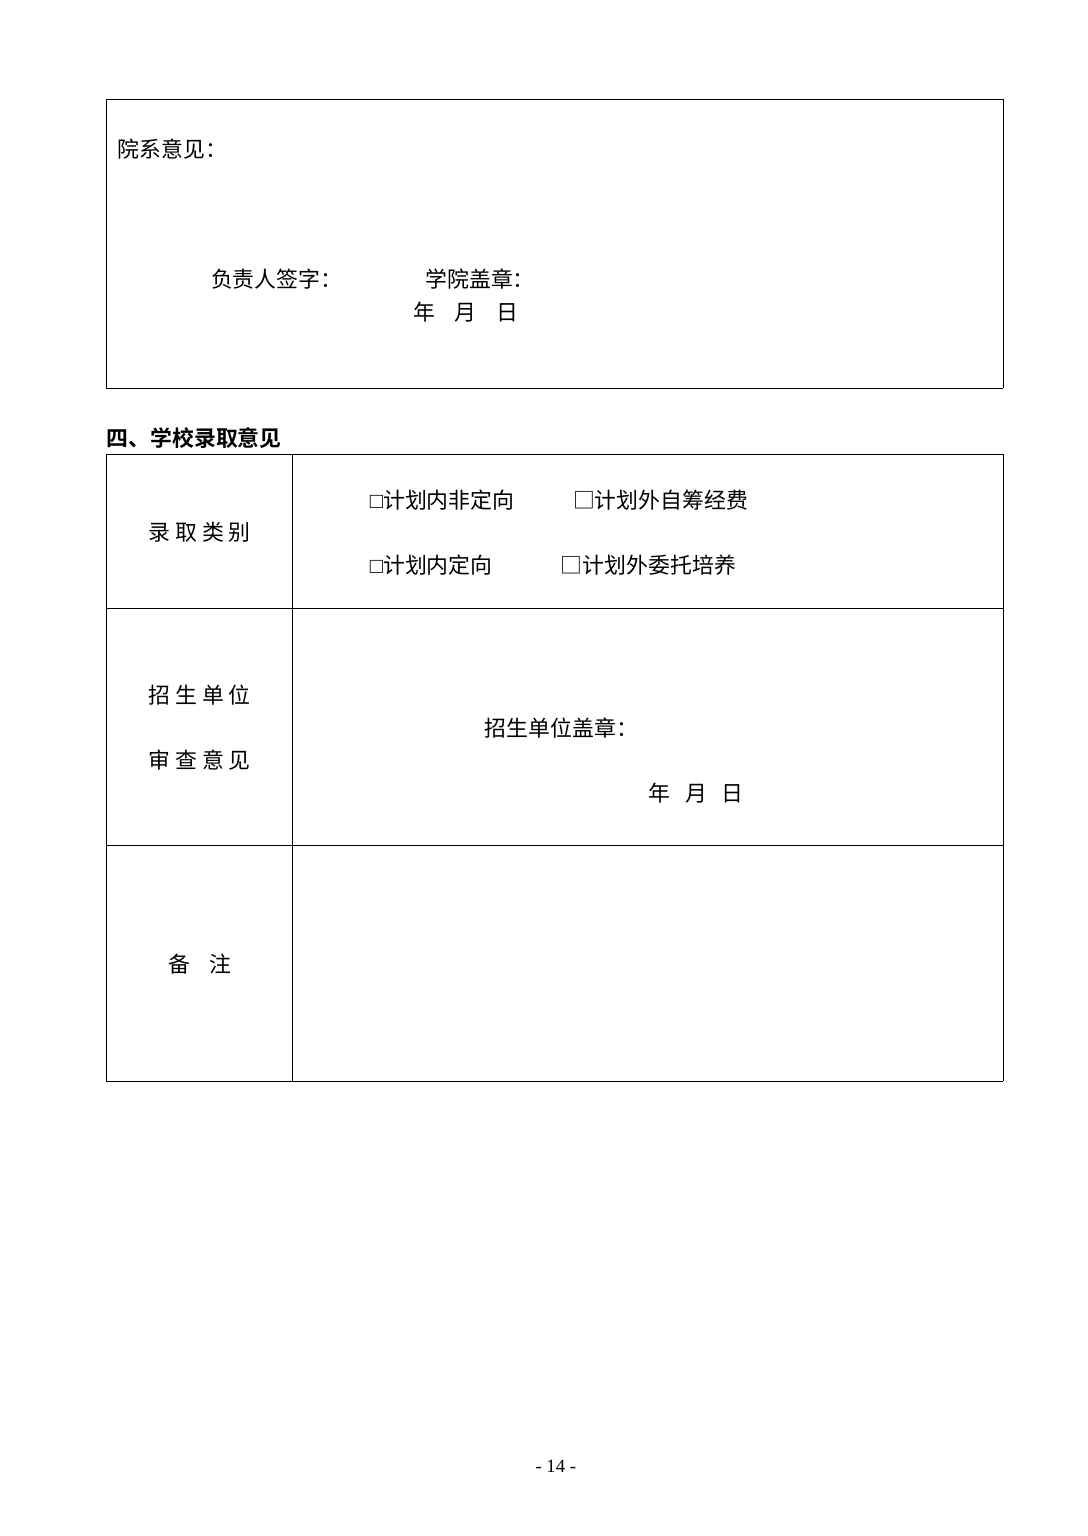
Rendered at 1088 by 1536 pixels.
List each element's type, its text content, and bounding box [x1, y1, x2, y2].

table_cell 招 生 单 位 审 查 意 见 [107, 609, 292, 844]
table_header □计划内非定向 □计划外自筹经费 □计划内定向 □计划外委托培养 [293, 455, 1003, 608]
table_cell 备 注 [107, 846, 292, 1081]
table_cell [293, 846, 1003, 1081]
text 四、学校录取意见 [106, 421, 1005, 453]
table_cell 招生单位盖章： 年 月 日 [293, 609, 1003, 844]
table_header 录 取 类 别 [107, 455, 292, 608]
table_cell 院系意见： 负责人签字： 学院盖章： 年 月 日 [107, 100, 1003, 388]
